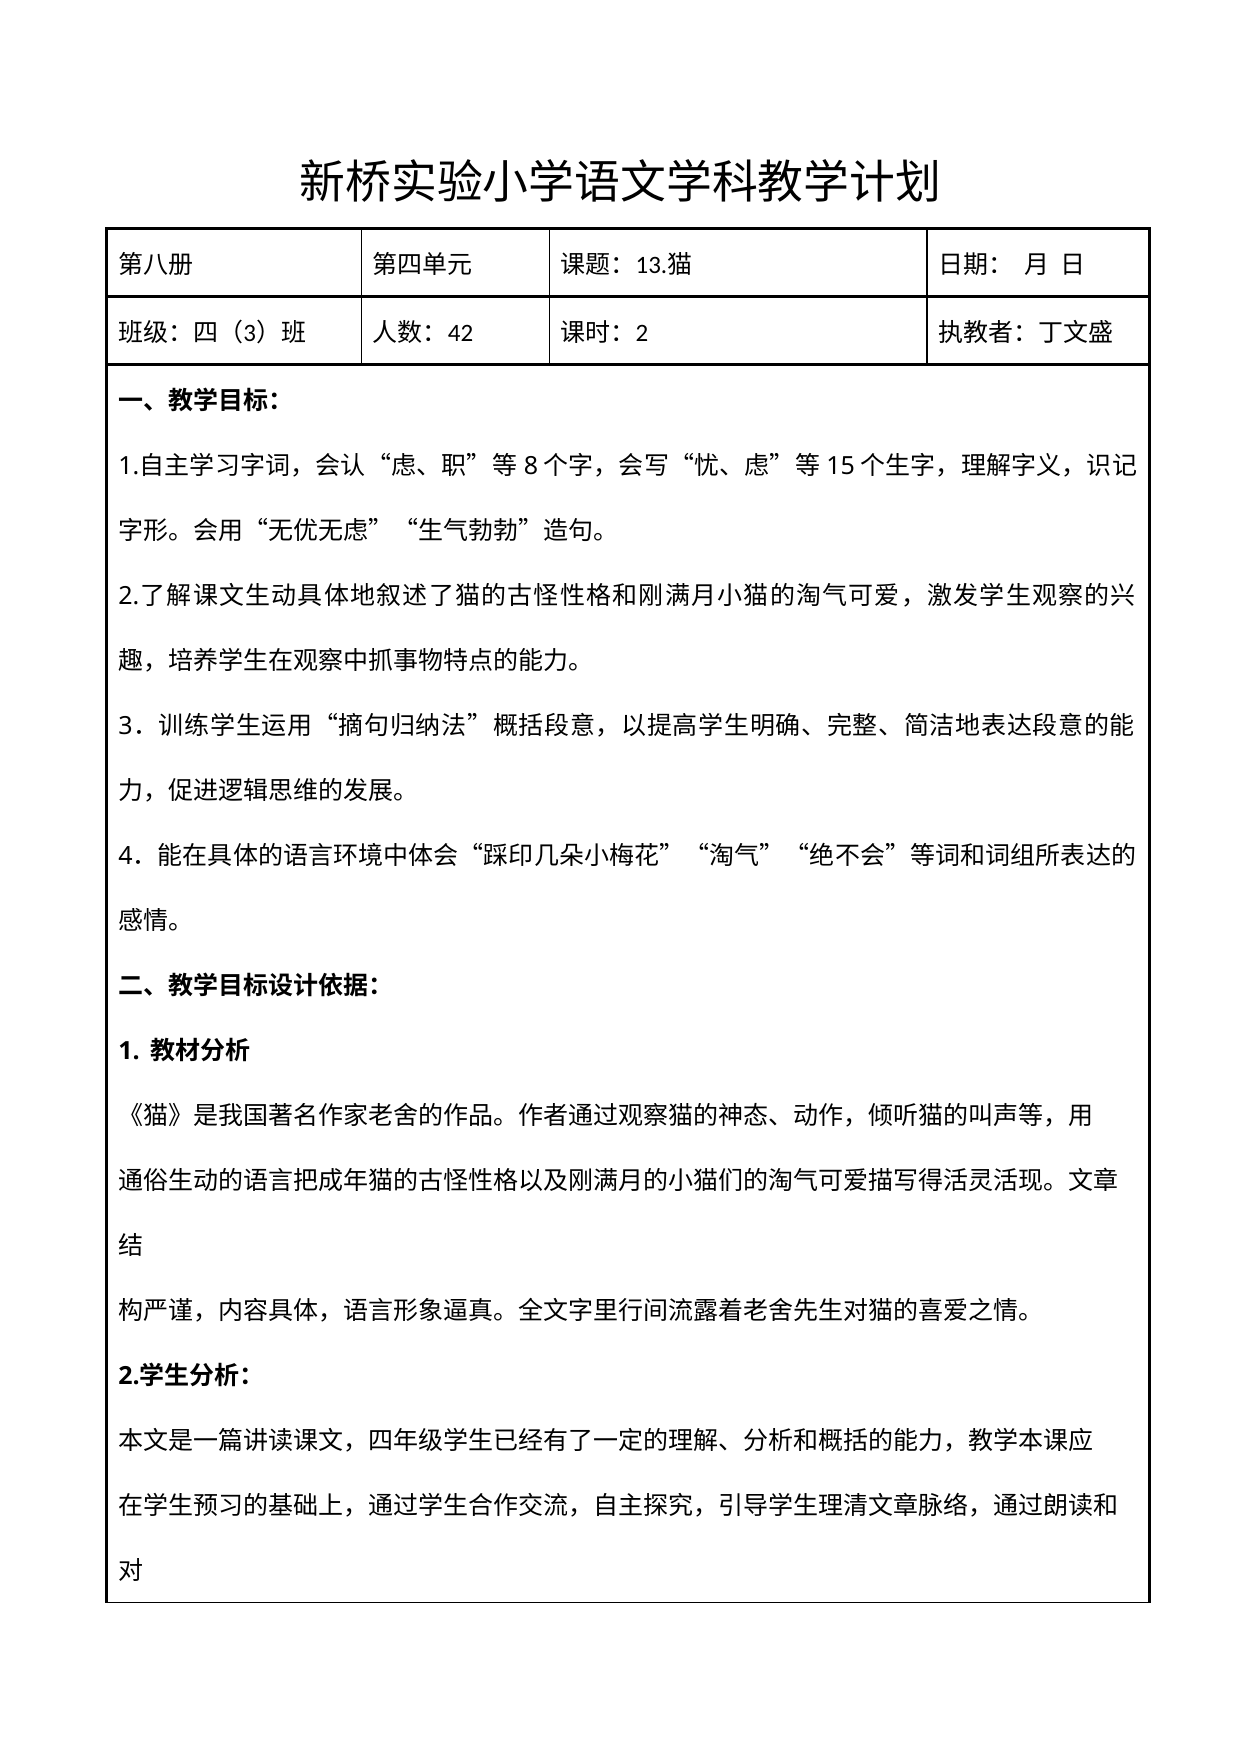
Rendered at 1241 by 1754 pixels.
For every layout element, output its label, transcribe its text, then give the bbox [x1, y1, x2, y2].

table_header 日期： 月 日 [928, 230, 1148, 295]
table_cell 人数：42 [362, 298, 549, 363]
table_header 第四单元 [362, 230, 549, 295]
text 新桥实验小学语文学科教学计划 [118, 129, 1122, 227]
table_cell 课时：2 [550, 298, 926, 363]
table_cell 执教者：丁文盛 [928, 298, 1148, 363]
table_header 第八册 [108, 230, 361, 295]
table_cell 班级：四（3）班 [108, 298, 361, 363]
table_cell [108, 366, 1148, 1601]
table_header 课题：13.猫 [550, 230, 926, 295]
